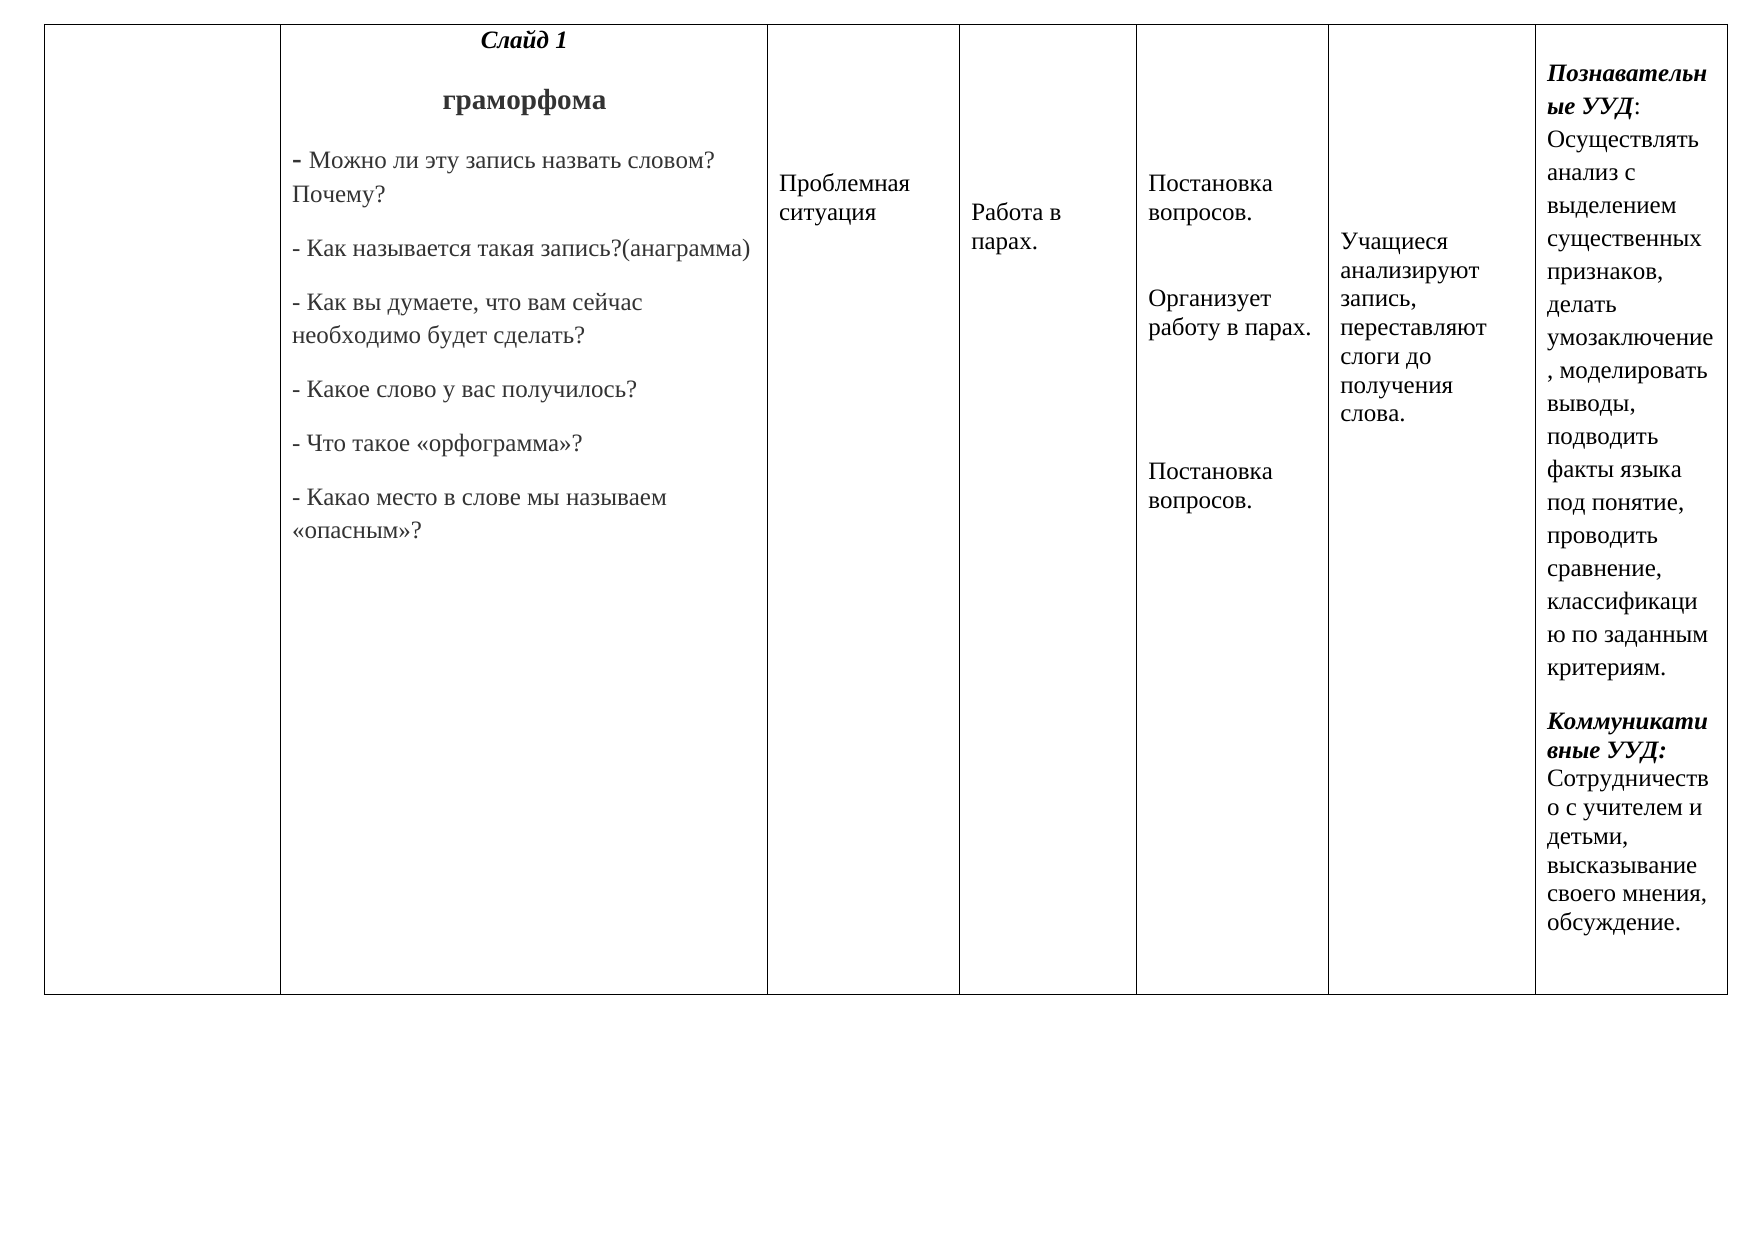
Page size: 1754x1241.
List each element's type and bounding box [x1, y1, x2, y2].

table_cell [960, 25, 1136, 993]
table_cell [1137, 25, 1328, 993]
table_cell [45, 25, 280, 993]
table_cell [1536, 25, 1727, 993]
table_cell [768, 25, 959, 993]
table_cell [281, 25, 767, 993]
table_cell [1329, 25, 1535, 993]
